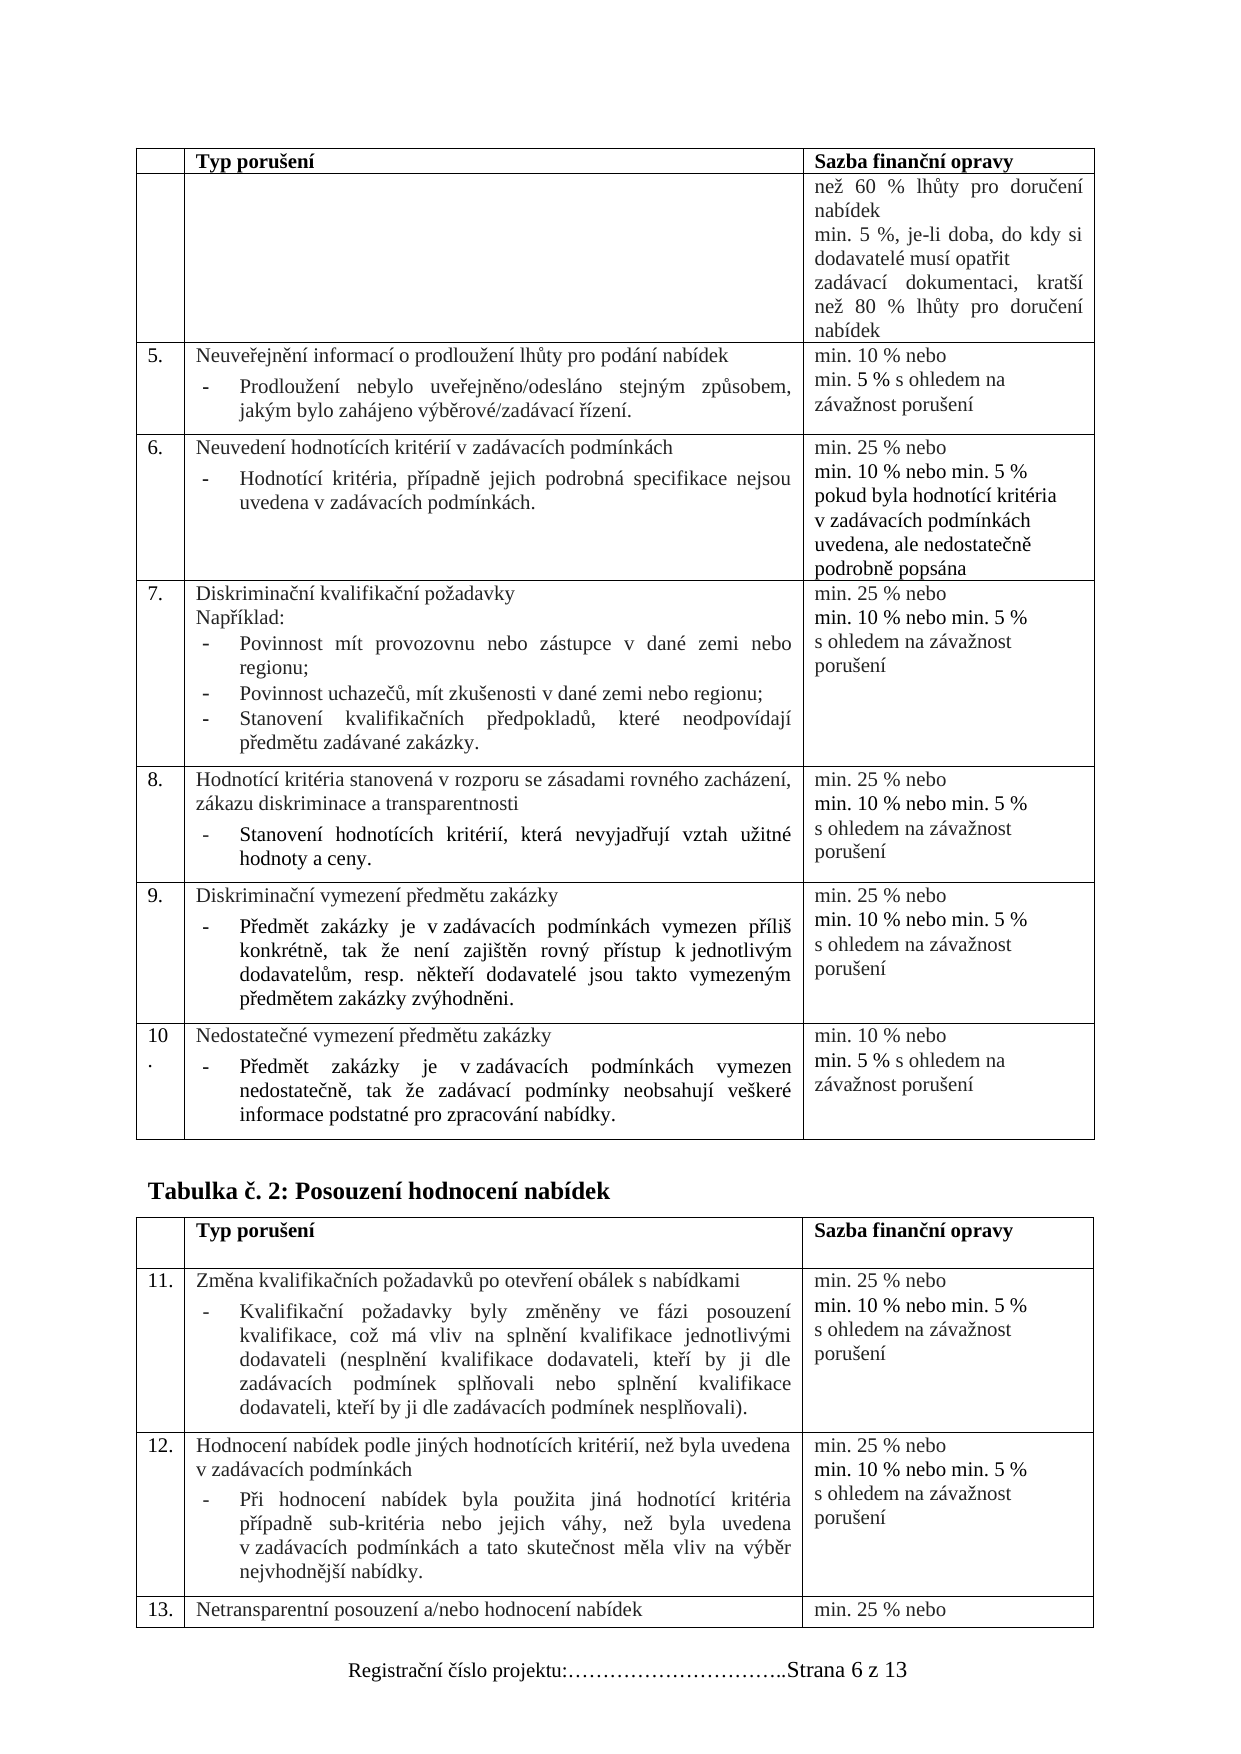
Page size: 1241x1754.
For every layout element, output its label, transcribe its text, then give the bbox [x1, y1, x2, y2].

table_cell min. 25 % nebo min. 10 % nebo min. 5 % pokud byla hodnotící kritéria v zadávacích podmínkách uvedena, ale nedostatečně podrobně popsána [804, 435, 1094, 580]
table_cell Hodnotící kritéria stanovená v rozporu se zásadami rovného zacházení, zákazu diskriminace a transparentnosti Stanovení hodnotících kritérií, která nevyjadřují vztah užitné hodnoty a ceny. [185, 767, 803, 882]
table_header Sazba finanční opravy [804, 149, 1094, 173]
table_cell 13. [137, 1597, 184, 1627]
table_cell Neuveřejnění informací o prodloužení lhůty pro podání nabídek Prodloužení nebylo uveřejněno/odesláno stejným způsobem, jakým bylo zahájeno výběrové/zadávací řízení. [185, 343, 803, 434]
table_cell Nedostatečné vymezení předmětu zakázky Předmět zakázky je v zadávacích podmínkách vymezen nedostatečně, tak že zadávací podmínky neobsahují veškeré informace podstatné pro zpracování nabídky. [185, 1024, 803, 1138]
table_header [137, 149, 184, 173]
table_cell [185, 174, 803, 342]
table_header Sazba finanční opravy [803, 1218, 1093, 1267]
table_header Typ porušení [185, 1218, 802, 1267]
table_cell Diskriminační vymezení předmětu zakázky Předmět zakázky je v zadávacích podmínkách vymezen příliš konkrétně, tak že není zajištěn rovný přístup k jednotlivým dodavatelům, resp. někteří dodavatelé jsou takto vymezeným předmětem zakázky zvýhodněni. [185, 883, 803, 1022]
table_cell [803, 1597, 1093, 1627]
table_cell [185, 1597, 802, 1627]
table_cell 10. [137, 1024, 184, 1138]
list Tabulka č. 2: Posouzení hodnocení nabídek [148, 1176, 1107, 1205]
table_cell 7. [137, 581, 184, 766]
table_cell 5. [137, 343, 184, 434]
table_header [137, 1218, 184, 1267]
table_cell 12. [137, 1433, 184, 1596]
table_cell min. 25 % nebo min. 10 % nebo min. 5 % s ohledem na závažnost porušení [803, 1269, 1093, 1432]
table_cell 6. [137, 435, 184, 580]
table_cell min. 25 % nebo min. 10 % nebo min. 5 % s ohledem na závažnost porušení [804, 767, 1094, 882]
table_cell min. 10 % nebo min. 5 % s ohledem na závažnost porušení [804, 343, 1094, 434]
table_cell 11. [137, 1269, 184, 1432]
table_cell Neuvedení hodnotících kritérií v zadávacích podmínkách Hodnotící kritéria, případně jejich podrobná specifikace nejsou uvedena v zadávacích podmínkách. [185, 435, 803, 580]
table_cell 9. [137, 883, 184, 1022]
table_cell Změna kvalifikačních požadavků po otevření obálek s nabídkami Kvalifikační požadavky byly změněny ve fázi posouzení kvalifikace, což má vliv na splnění kvalifikace jednotlivými dodavateli (nesplnění kvalifikace dodavateli, kteří by ji dle zadávacích podmínek splňovali nebo splnění kvalifikace dodavateli, kteří by ji dle zadávacích podmínek nesplňovali). [185, 1269, 802, 1432]
table_cell min. 10 % nebo min. 5 % s ohledem na závažnost porušení [804, 1024, 1094, 1138]
table_cell min. 25 % nebo min. 10 % nebo min. 5 % s ohledem na závažnost porušení [803, 1433, 1093, 1596]
table_cell min. 25 % nebo min. 10 % nebo min. 5 % s ohledem na závažnost porušení [804, 581, 1094, 766]
table_cell min. 25 % nebo min. 10 % nebo min. 5 % s ohledem na závažnost porušení [804, 883, 1094, 1022]
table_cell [804, 174, 1094, 342]
table_cell Hodnocení nabídek podle jiných hodnotících kritérií, než byla uvedena v zadávacích podmínkách Při hodnocení nabídek byla použita jiná hodnotící kritéria případně sub-kritéria nebo jejich váhy, než byla uvedena v zadávacích podmínkách a tato skutečnost měla vliv na výběr nejvhodnější nabídky. [185, 1433, 802, 1596]
table_cell Diskriminační kvalifikační požadavky Například: Povinnost mít provozovnu nebo zástupce v dané zemi nebo regionu; Povinnost uchazečů, mít zkušenosti v dané zemi nebo regionu; Stanovení kvalifikačních předpokladů, které neodpovídají předmětu zadávané zakázky. [185, 581, 803, 766]
table_cell 8. [137, 767, 184, 882]
table_cell 4. [137, 174, 184, 342]
table_header Typ porušení [185, 149, 803, 173]
